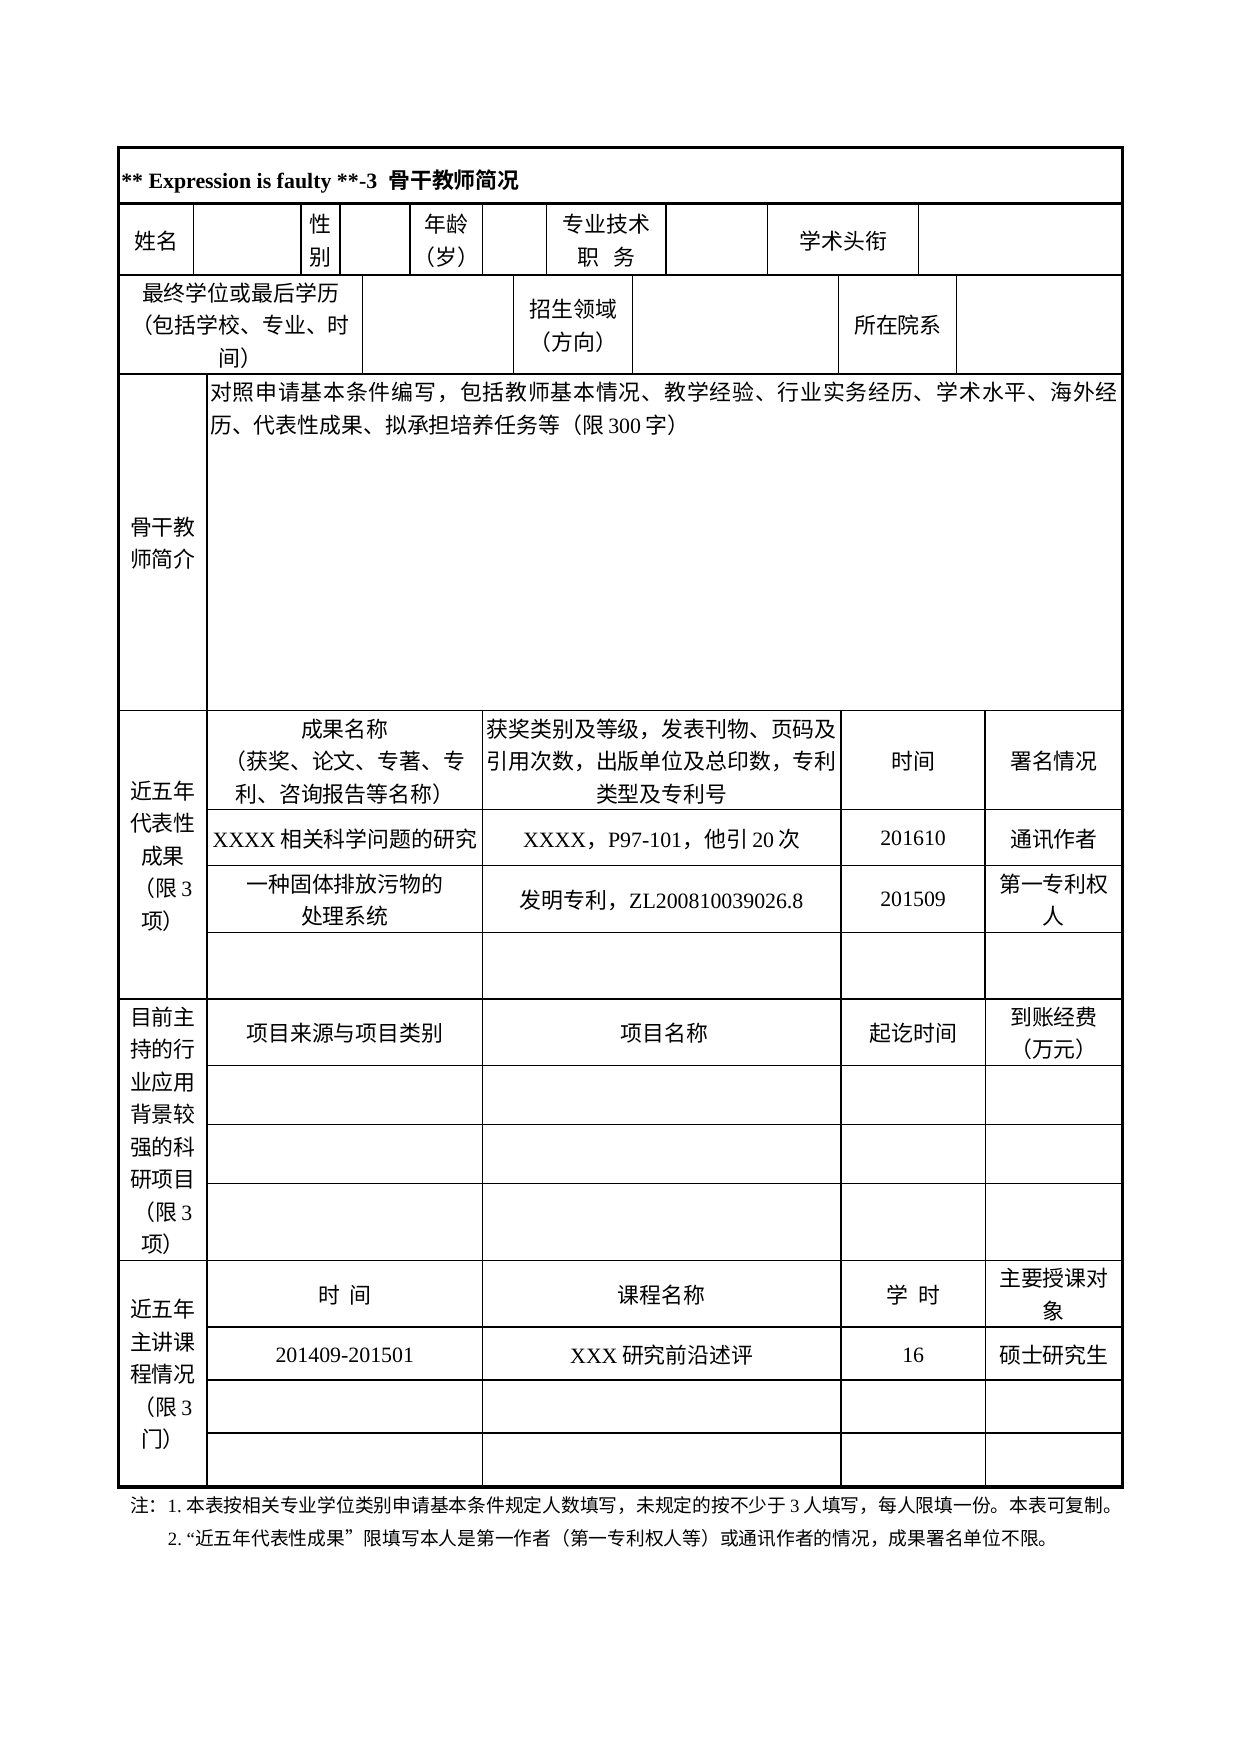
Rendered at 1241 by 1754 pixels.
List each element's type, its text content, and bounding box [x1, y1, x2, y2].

table_header II-3 骨干教师简况 [120, 149, 1121, 202]
table_cell [208, 1125, 482, 1183]
table_cell 201409-201501 [208, 1328, 482, 1379]
table_cell 201610 [842, 810, 984, 865]
table_cell 所在院系 [839, 276, 956, 373]
table_cell [208, 1066, 482, 1123]
table_cell 起讫时间 [842, 1000, 985, 1064]
table_cell [986, 1434, 1121, 1485]
table_cell XXXX，P97-101，他引20次 [483, 810, 840, 865]
table_cell XXX研究前沿述评 [483, 1328, 840, 1379]
table_cell 最终学位或最后学历 （包括学校、专业、时间） [120, 276, 362, 373]
table_cell 年龄（岁） [411, 205, 482, 274]
table_cell 通讯作者 [986, 810, 1121, 865]
table_cell 对照申请基本条件编写，包括教师基本情况、教学经验、行业实务经历、学术水平、海外经历、代表性成果、拟承担培养任务等（限300字） [208, 375, 1121, 709]
table_cell 硕士研究生 [986, 1328, 1121, 1379]
table_cell [208, 1381, 482, 1432]
table_cell 署名情况 [986, 711, 1121, 809]
table_cell [208, 1184, 482, 1259]
table_cell 近五年代表性成果（限3项） [120, 711, 206, 998]
text 2. “近五年代表性成果”限填写本人是第一作者（第一专利权人等）或通讯作者的情况，成果署名单位不限。 [168, 1521, 1110, 1553]
table_cell 时 间 [208, 1261, 482, 1326]
table_cell [957, 276, 1121, 373]
table_cell 201509 [842, 866, 984, 931]
table_cell 项目名称 [483, 1000, 840, 1064]
table_cell 骨干教师简介 [120, 375, 206, 709]
table_cell [208, 933, 482, 998]
table_cell [986, 1381, 1121, 1432]
table_cell 性别 [302, 205, 339, 274]
table_cell [667, 205, 767, 274]
text 注：1. 本表按相关专业学位类别申请基本条件规定人数填写，未规定的按不少于3人填写，每人限填一份。本表可复制。 [130, 1489, 1110, 1521]
table_cell [842, 1381, 985, 1432]
table_cell 成果名称 （获奖、论文、专著、专利、咨询报告等名称） [208, 711, 482, 809]
table_cell [986, 1184, 1121, 1259]
table_cell 学术头衔 [768, 205, 918, 274]
table_cell [483, 933, 840, 998]
table_cell [986, 1066, 1121, 1123]
table_cell [483, 1125, 840, 1183]
table_cell 专业技术 职 务 [547, 205, 665, 274]
table_cell 目前主持的行业应用背景较强的科研项目 （限3项） [120, 1000, 206, 1259]
table_cell 项目来源与项目类别 [208, 1000, 482, 1064]
table_cell 第一专利权人 [986, 866, 1121, 931]
table_cell 16 [842, 1328, 985, 1379]
table_cell 姓名 [120, 205, 193, 274]
table_cell [919, 205, 1121, 274]
table_cell XXXX相关科学问题的研究 [208, 810, 482, 865]
table_cell [194, 205, 300, 274]
table_cell 到账经费 （万元） [986, 1000, 1121, 1064]
table_cell [842, 933, 984, 998]
table_cell [633, 276, 838, 373]
table_cell [483, 1381, 840, 1432]
table_cell [341, 205, 409, 274]
table_cell [483, 1184, 840, 1259]
table_cell [483, 1066, 840, 1123]
table_cell 主要授课对象 [986, 1261, 1121, 1326]
table_cell [986, 933, 1121, 998]
table_cell 发明专利，ZL200810039026.8 [483, 866, 840, 931]
table_cell [986, 1125, 1121, 1183]
table_cell [842, 1184, 985, 1259]
table_cell [208, 1434, 482, 1485]
table_cell [842, 1125, 985, 1183]
table_cell [363, 276, 513, 373]
table_cell [842, 1066, 985, 1123]
table_cell 学 时 [842, 1261, 985, 1326]
table_cell 招生领域（方向） [514, 276, 632, 373]
table_cell [842, 1434, 985, 1485]
table_cell 一种固体排放污物的 处理系统 [208, 866, 482, 931]
table_cell 课程名称 [483, 1261, 840, 1326]
table_cell [483, 1434, 840, 1485]
table_cell [483, 205, 546, 274]
table_cell 近五年主讲课程情况（限3门） [120, 1261, 206, 1485]
table_cell 时间 [842, 711, 984, 809]
table_cell 获奖类别及等级，发表刊物、页码及引用次数，出版单位及总印数，专利类型及专利号 [483, 711, 840, 809]
